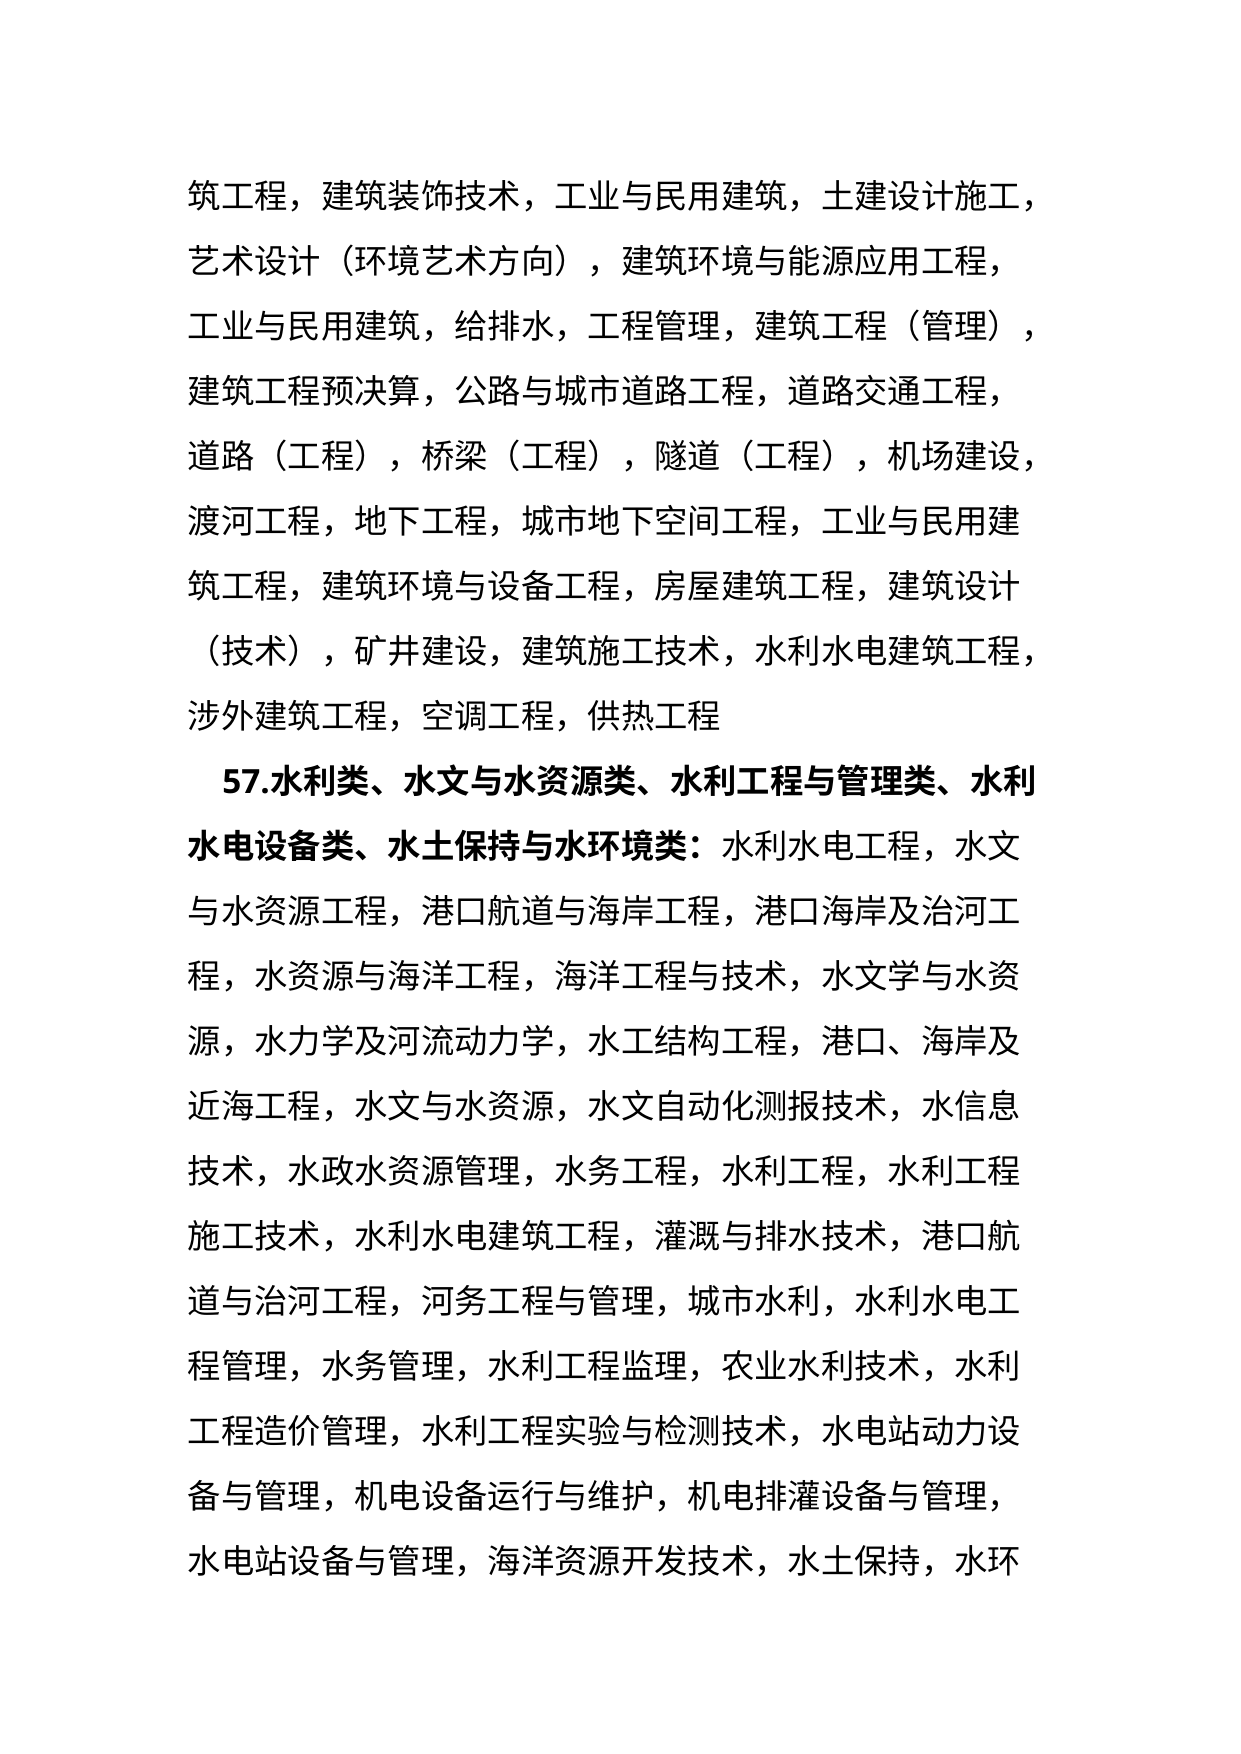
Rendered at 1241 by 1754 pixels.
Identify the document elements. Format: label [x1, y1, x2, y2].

text [187, 162, 1053, 747]
text [187, 747, 1053, 1592]
